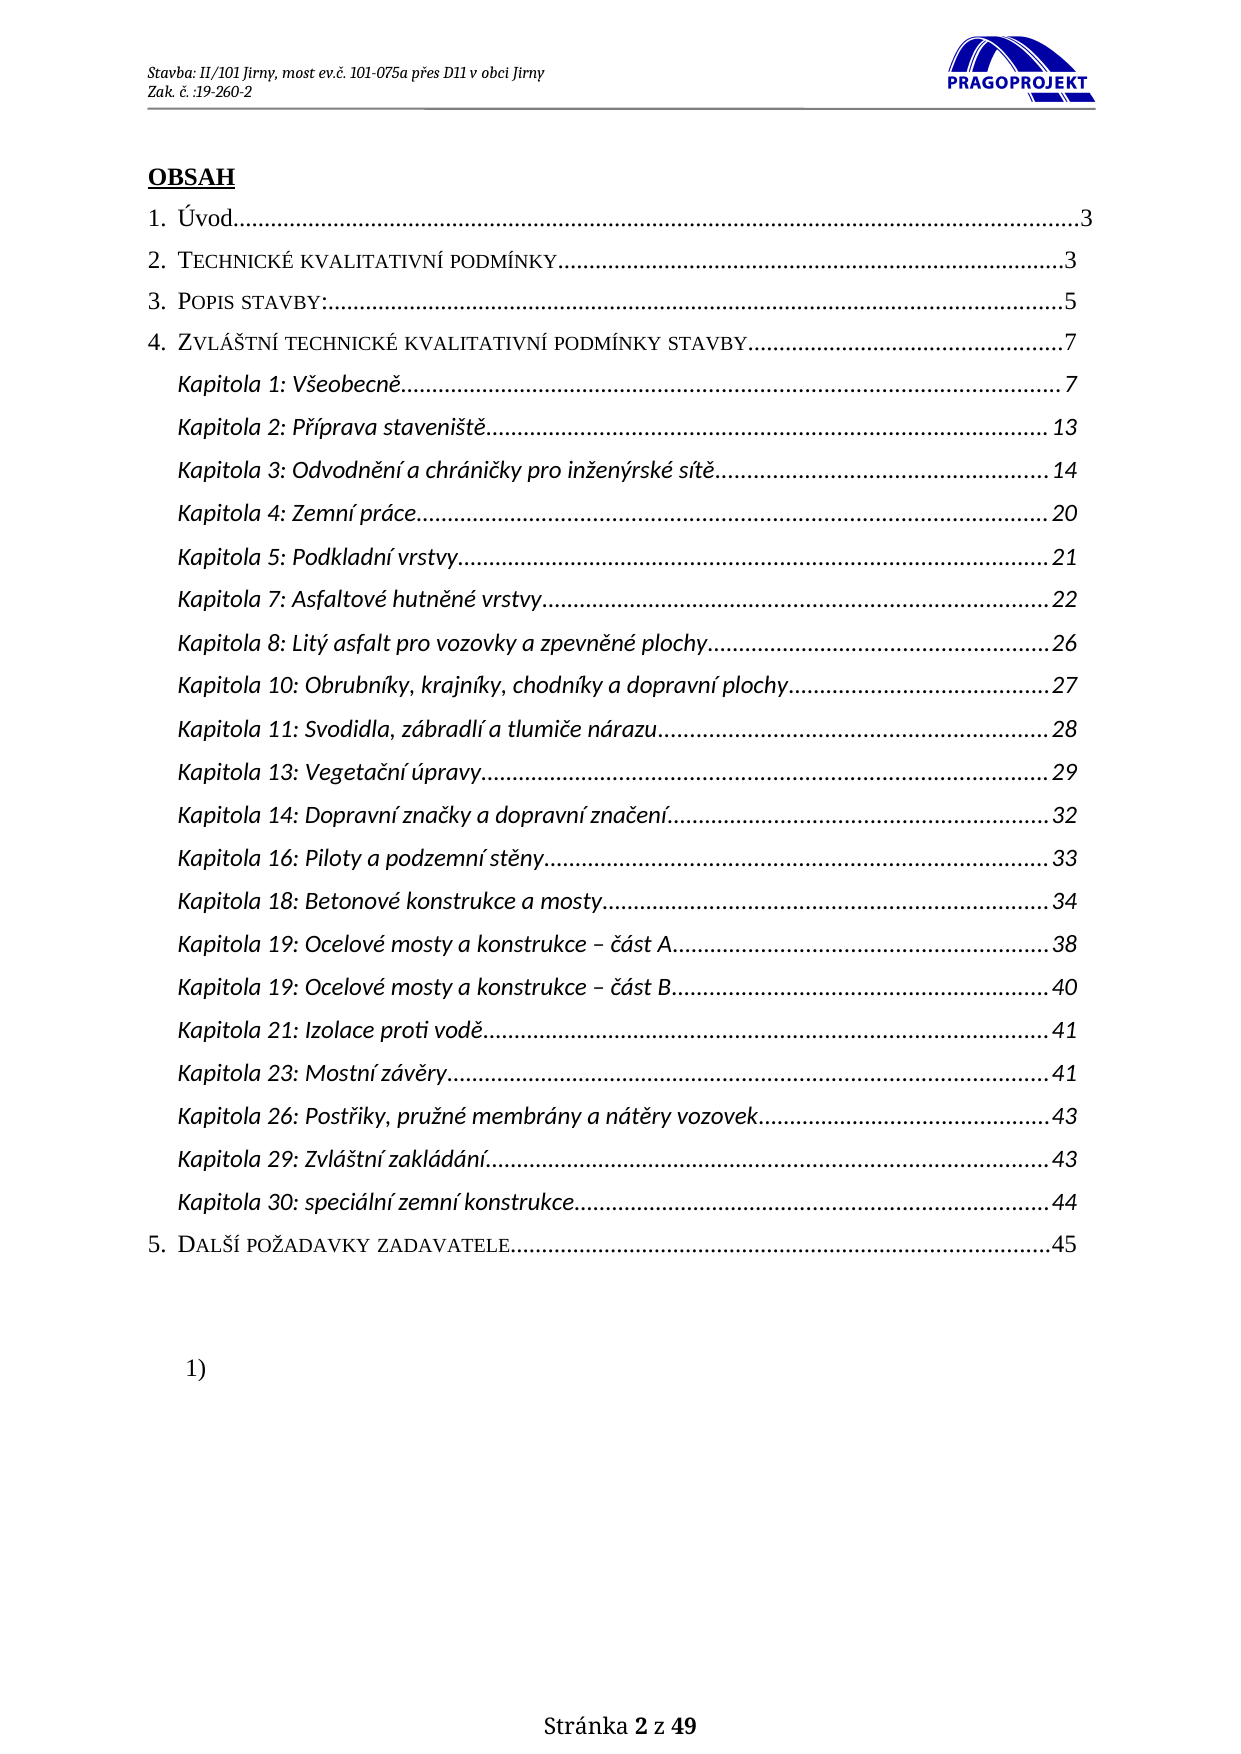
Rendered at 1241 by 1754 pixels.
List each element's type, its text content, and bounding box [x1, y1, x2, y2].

text Kapitola 21: Izolace proti vodě 41 [177, 1014, 1092, 1044]
text Kapitola 7: Asfaltové hutněné vrstvy 22 [177, 584, 1092, 614]
text 4. Zvláštní technické kvalitativní podmínky stavby 7 [148, 327, 1092, 356]
text Kapitola 16: Piloty a podzemní stěny 33 [177, 842, 1092, 872]
text 1. Úvod 3 [148, 203, 1063, 232]
list OBSAH [148, 162, 1092, 191]
text Kapitola 4: Zemní práce 20 [177, 498, 1092, 528]
text Kapitola 26: Postřiky, pružné membrány a nátěry vozovek 43 [177, 1100, 1092, 1130]
text Kapitola 5: Podkladní vrstvy 21 [177, 541, 1092, 571]
text Kapitola 8: Litý asfalt pro vozovky a zpevněné plochy 26 [177, 627, 1092, 657]
text Kapitola 19: Ocelové mosty a konstrukce – část A 38 [177, 928, 1092, 958]
text Kapitola 11: Svodidla, zábradlí a tlumiče nárazu 28 [177, 713, 1092, 743]
text Kapitola 13: Vegetační úpravy 29 [177, 756, 1092, 786]
text Kapitola 18: Betonové konstrukce a mosty 34 [177, 885, 1092, 915]
text 5. Další požadavky zadavatele 45 [148, 1229, 1092, 1258]
text Kapitola 30: speciální zemní konstrukce 44 [177, 1186, 1092, 1216]
text Kapitola 2: Příprava staveniště 13 [177, 412, 1092, 442]
text 3. Popis stavby: 5 [148, 286, 1092, 315]
picture [947, 35, 1096, 103]
text Kapitola 3: Odvodnění a chráničky pro inženýrské sítě 14 [177, 454, 1092, 485]
text Kapitola 29: Zvláštní zakládání 43 [177, 1143, 1092, 1173]
text Kapitola 10: Obrubníky, krajníky, chodníky a dopravní plochy 27 [177, 670, 1092, 700]
text 2. Technické kvalitativní podmínky 3 [148, 245, 1092, 273]
text Kapitola 23: Mostní závěry 41 [177, 1057, 1092, 1087]
text Kapitola 19: Ocelové mosty a konstrukce – část B 40 [177, 971, 1092, 1001]
text Kapitola 14: Dopravní značky a dopravní značení 32 [177, 799, 1092, 829]
text Kapitola 1: Všeobecně 7 [177, 368, 1092, 399]
